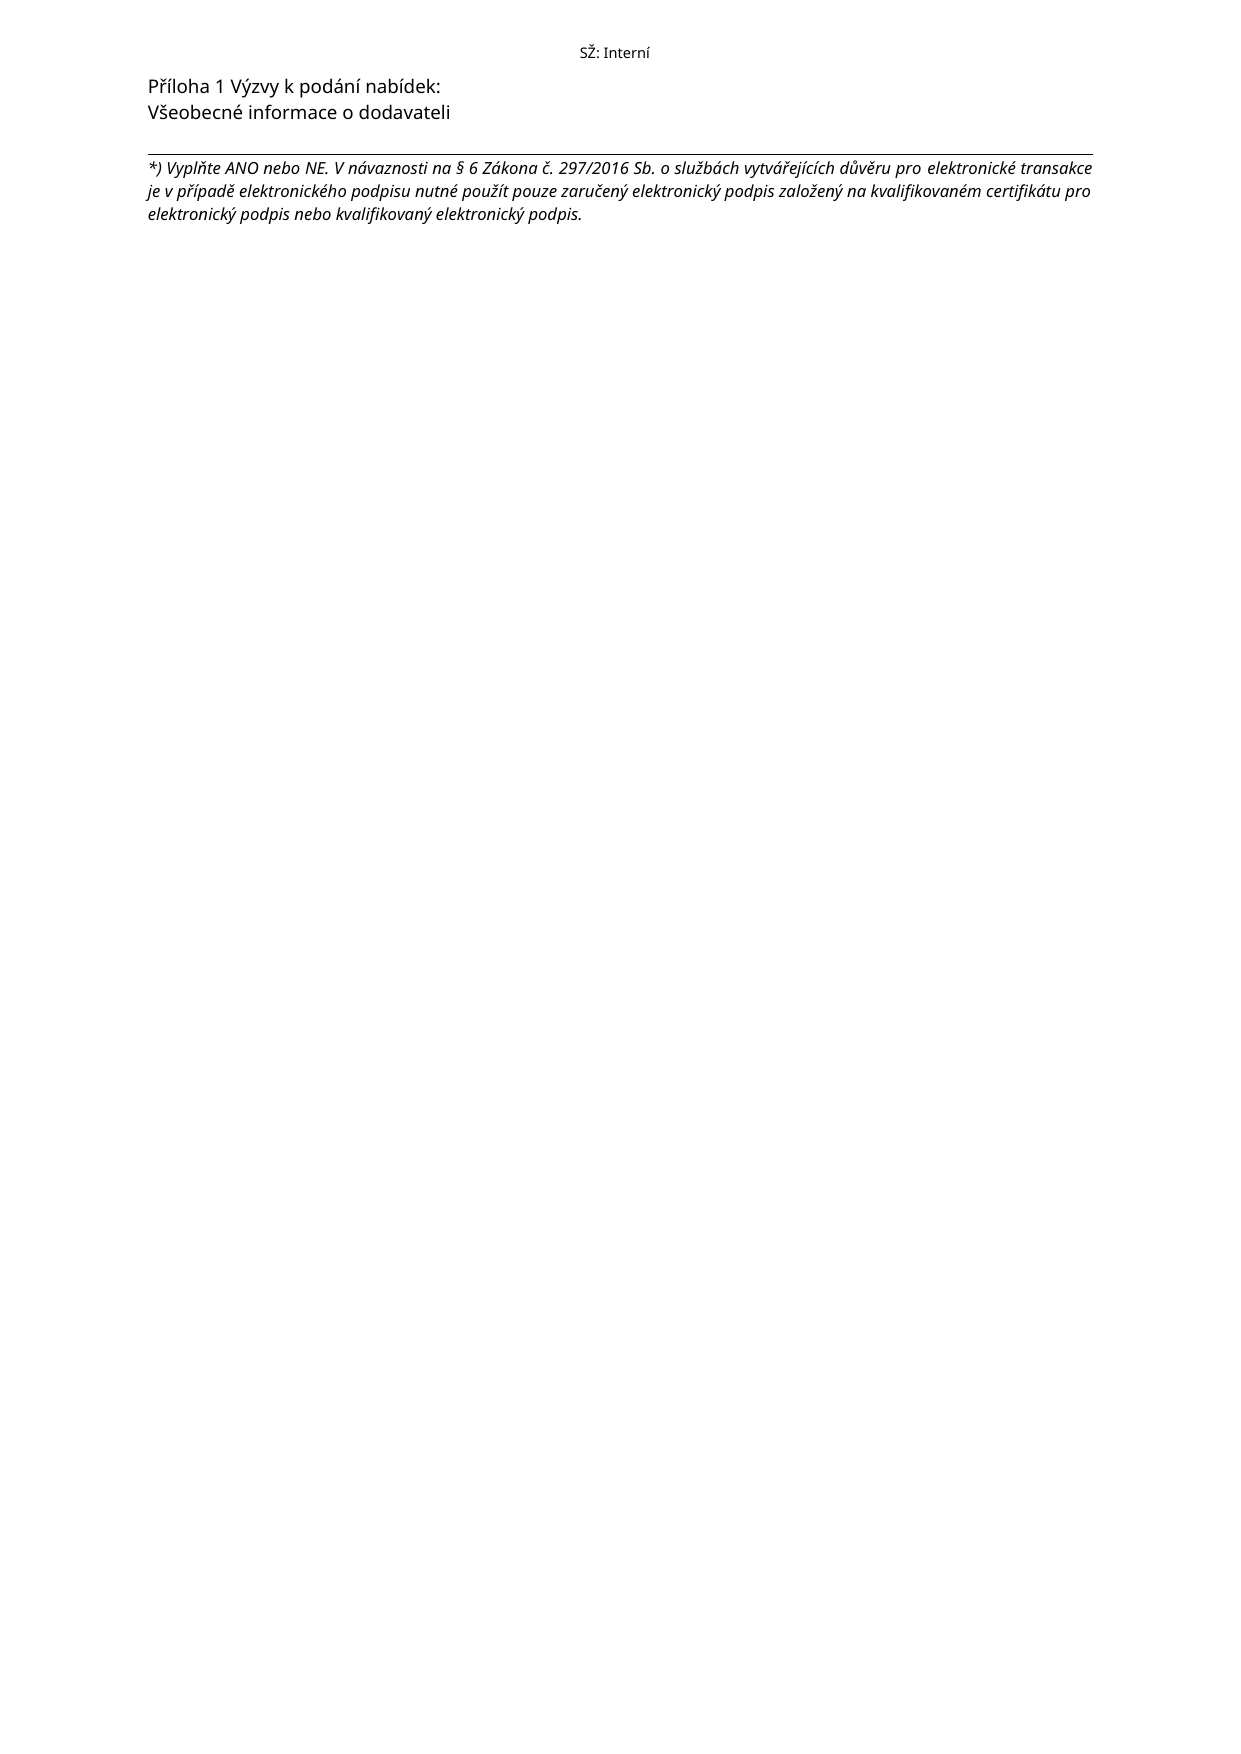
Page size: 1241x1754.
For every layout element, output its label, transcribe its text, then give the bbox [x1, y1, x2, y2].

text *) Vyplňte ANO nebo NE. V návaznosti na § 6 Zákona č. 297/2016 Sb. o službách vytvářejících důvěru pro elektronické transakce je v případě elektronického podpisu nutné použít pouze zaručený elektronický podpis založený na kvalifikovaném certifikátu pro elektronický podpis nebo kvalifikovaný elektronický podpis. [148, 155, 1093, 225]
